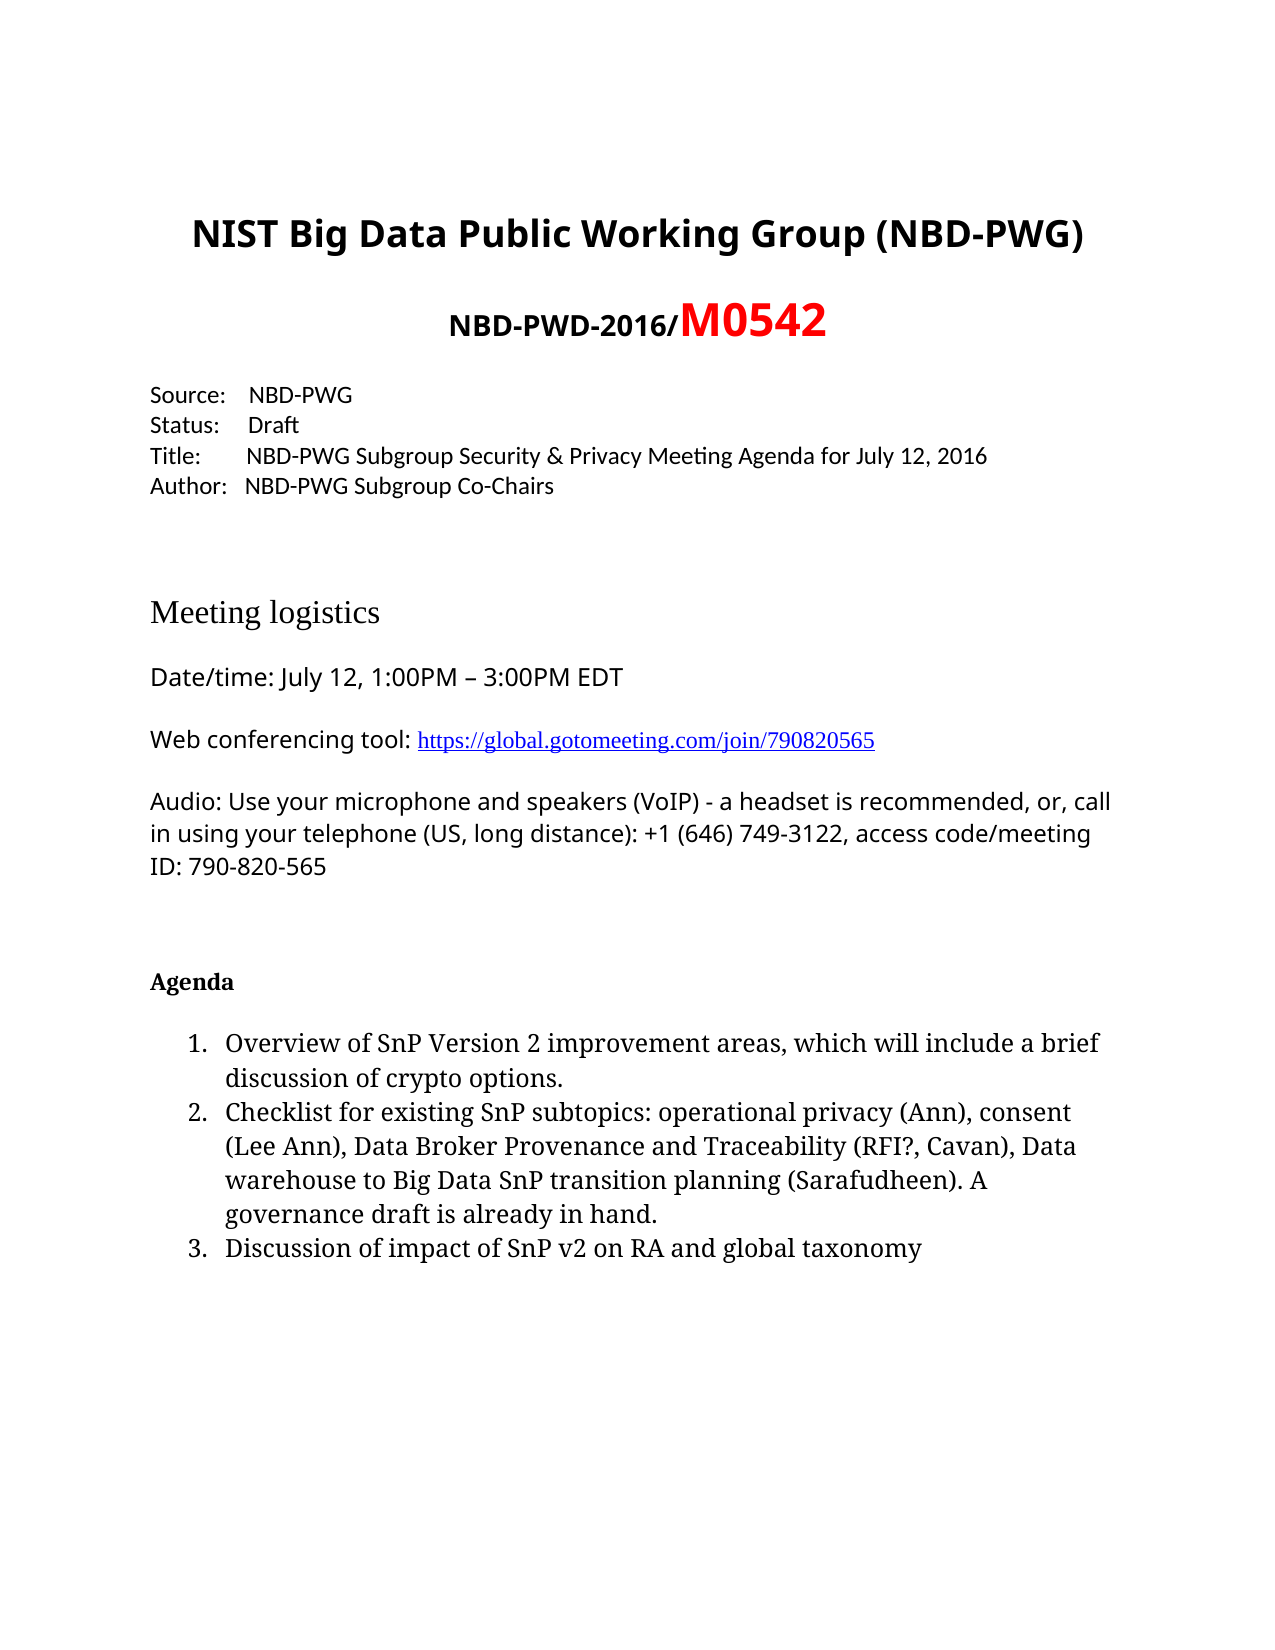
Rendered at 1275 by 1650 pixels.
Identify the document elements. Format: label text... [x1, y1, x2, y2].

text Author: NBD-PWG Subgroup Co-Chairs [150, 471, 1125, 501]
text Title: NBD-PWG Subgroup Security & Privacy Meeting Agenda for July 12, 2016 [150, 440, 1125, 471]
text Web conferencing tool: https://global.gotomeeting.com/join/790820565 [150, 723, 1125, 755]
text NBD-PWD-2016/M0542 [150, 287, 1125, 350]
text Source: NBD-PWG [150, 379, 1125, 409]
text Date/time: July 12, 1:00PM – 3:00PM EDT [150, 659, 1125, 693]
list Discussion of impact of SnP v2 on RA and global taxonomy [187, 1231, 1125, 1264]
text Meeting logistics [150, 592, 1125, 630]
text NIST Big Data Public Working Group (NBD-PWG) [150, 207, 1125, 258]
list Checklist for existing SnP subtopics: operational privacy (Ann), consent (Lee Ann), Data Broker Provenance and Traceability (RFI?, Cavan), Data warehouse to Big Data SnP transition planning (Sarafudheen). A governance draft is already in hand. [187, 1094, 1125, 1231]
list Overview of SnP Version 2 improvement areas, which will include a brief discussion of crypto options. [187, 1026, 1125, 1094]
text Agenda [150, 968, 1125, 997]
text Audio: Use your microphone and speakers (VoIP) - a headset is recommended, or, call in using your telephone (US, long distance): +1 (646) 749-3122, access code/meeting ID: 790-820-565 [150, 784, 1125, 882]
text Status: Draft [150, 409, 1125, 440]
